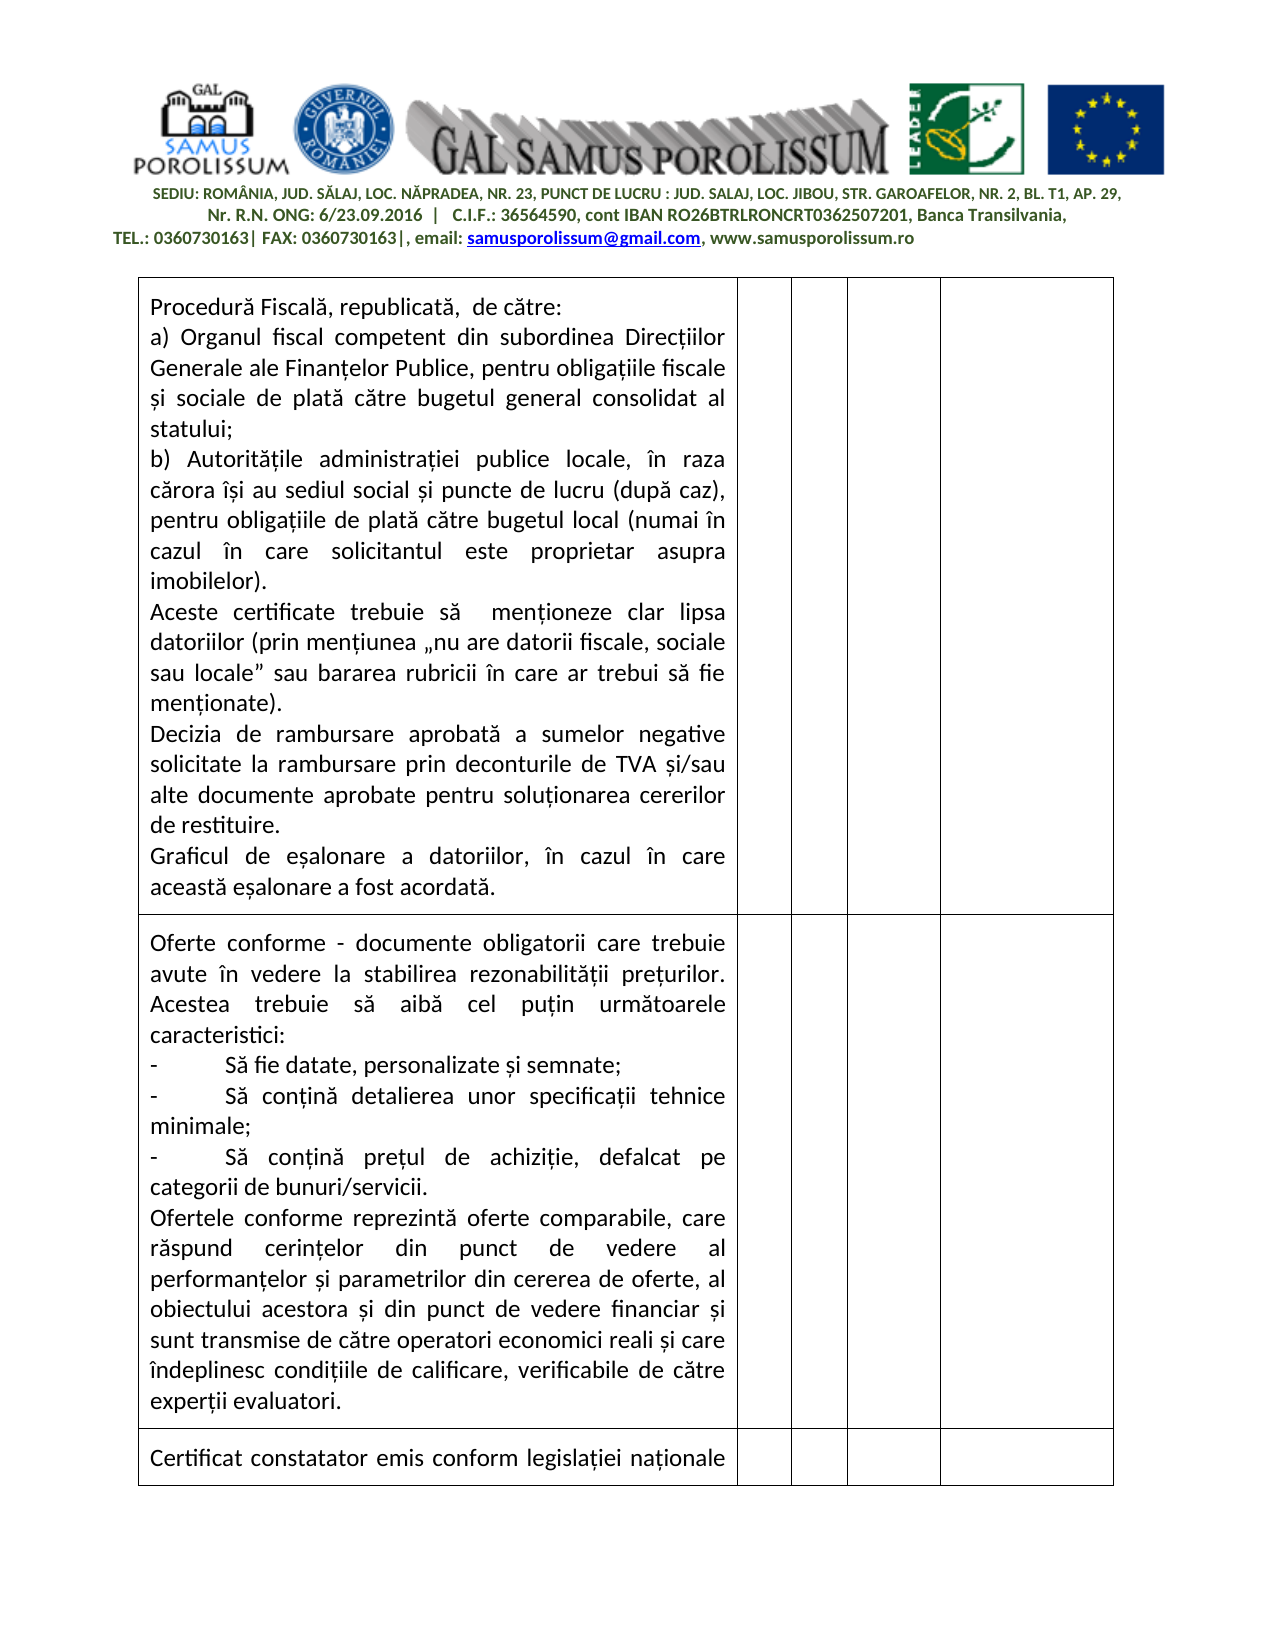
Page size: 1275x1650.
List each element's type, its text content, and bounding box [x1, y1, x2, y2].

table_cell [738, 278, 791, 914]
table_cell [738, 1429, 791, 1485]
table_cell [941, 278, 1113, 914]
table_cell [792, 278, 847, 914]
table_cell [941, 1429, 1113, 1485]
table_cell [848, 1429, 940, 1485]
table_cell [792, 1429, 847, 1485]
picture [112, 73, 1174, 184]
table_cell [848, 278, 940, 914]
table_cell [738, 915, 791, 1428]
table_cell Oferte conforme - documente obligatorii care trebuie avute în vedere la stabilirea rezonabilității prețurilor. Acestea trebuie să aibă cel puțin următoarele caracteristici: - Să fie datate, personalizate și semnate; - Să conțină detalierea unor specificații tehnice minimale; - Să conţină preţul de achiziţie, defalcat pe categorii de bunuri/servicii. Ofertele conforme reprezintă oferte comparabile, care răspund cerințelor din punct de vedere al performanțelor și parametrilor din cererea de oferte, al obiectului acestora și din punct de vedere financiar și sunt transmise de către operatori economici reali și care îndeplinesc condițiile de calificare, verificabile de către experții evaluatori. [139, 915, 737, 1428]
table_cell [848, 915, 940, 1428]
table_cell [792, 915, 847, 1428]
table_cell [941, 915, 1113, 1428]
